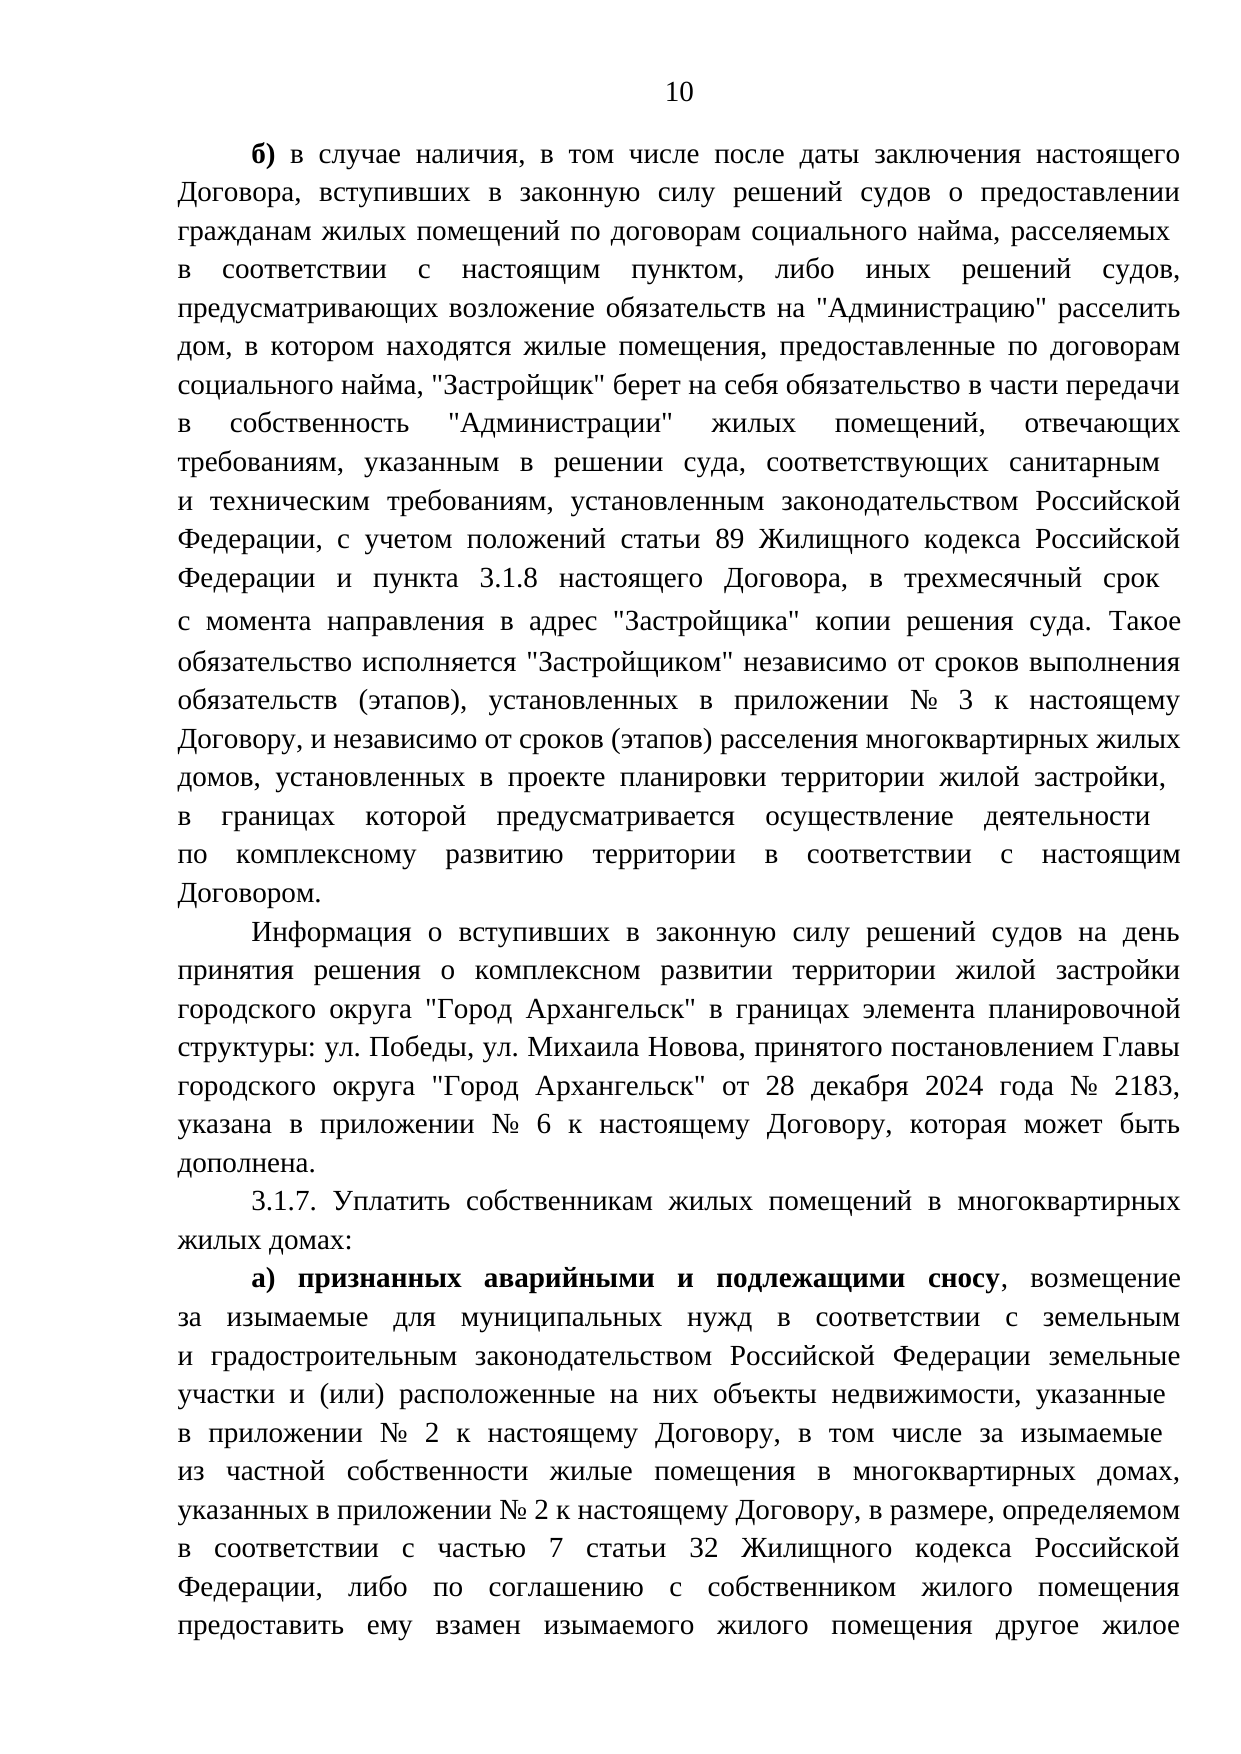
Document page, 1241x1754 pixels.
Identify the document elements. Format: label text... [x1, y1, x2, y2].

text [177, 1261, 1181, 1641]
text Информация о вступивших в законную силу решений судов на день принятия решения о комплексном развитии территории жилой застройки городского округа "Город Архангельск" в границах элемента планировочной структуры: ул. Победы, ул. Михаила Новова, принятого постановлением Главы городского округа "Город Архангельск" от 28 декабря 2024 года № 2183, указана в приложении № 6 к настоящему Договору, которая может быть дополнена. [177, 914, 1181, 1178]
text 3.1.7. Уплатить собственникам жилых помещений в многоквартирных жилых домах: [177, 1183, 1181, 1256]
text б) в случае наличия, в том числе после даты заключения настоящего Договора, вступивших в законную силу решений судов о предоставлении гражданам жилых помещений по договорам социального найма, расселяемых в соответствии с настоящим пунктом, либо иных решений судов, предусматривающих возложение обязательств на "Администрацию" расселить дом, в котором находятся жилые помещения, предоставленные по договорам социального найма, "Застройщик" берет на себя обязательство в части передачи в собственность "Администрации" жилых помещений, отвечающих требованиям, указанным в решении суда, соответствующих санитарным и техническим требованиям, установленным законодательством Российской Федерации, с учетом положений статьи 89 Жилищного кодекса Российской Федерации и пункта 3.1.8 настоящего Договора, в трехмесячный срок с момента направления в адрес "Застройщика" копии решения суда. Такое обязательство исполняется "Застройщиком" независимо от сроков выполнения обязательств (этапов), установленных в приложении № 3 к настоящему Договору, и независимо от сроков (этапов) расселения многоквартирных жилых домов, установленных в проекте планировки территории жилой застройки, в границах которой предусматривается осуществление деятельности по комплексному развитию территории в соответствии с настоящим Договором. [177, 136, 1181, 909]
